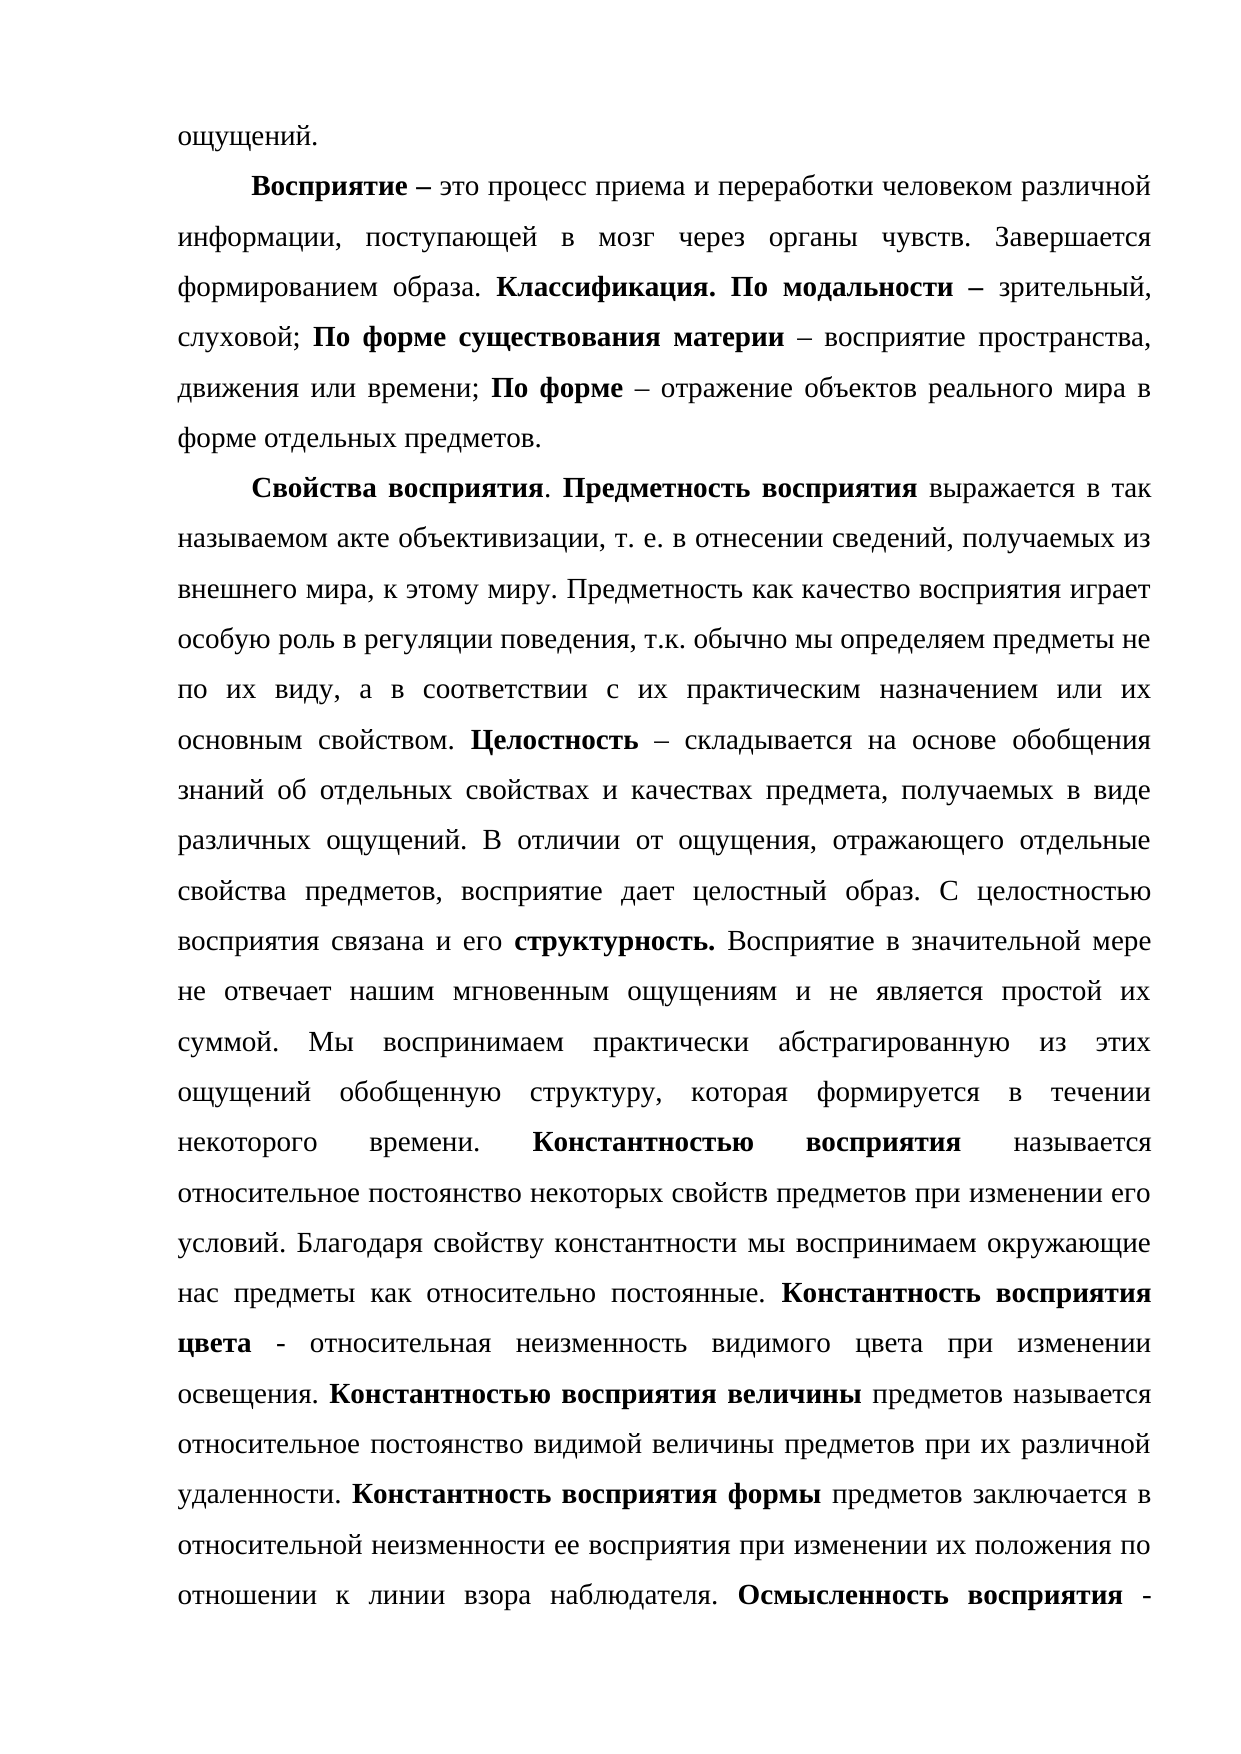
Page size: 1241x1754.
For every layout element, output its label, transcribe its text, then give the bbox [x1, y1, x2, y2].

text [177, 470, 1152, 1611]
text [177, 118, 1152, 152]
text Восприятие – это процесс приема и переработки человеком различной информации, поступающей в мозг через органы чувств. Завершается формированием образа. Классификация. По модальности – зрительный, слуховой; По форме существования материи – восприятие пространства, движения или времени; По форме – отражение объектов реального мира в форме отдельных предметов. [177, 168, 1152, 453]
